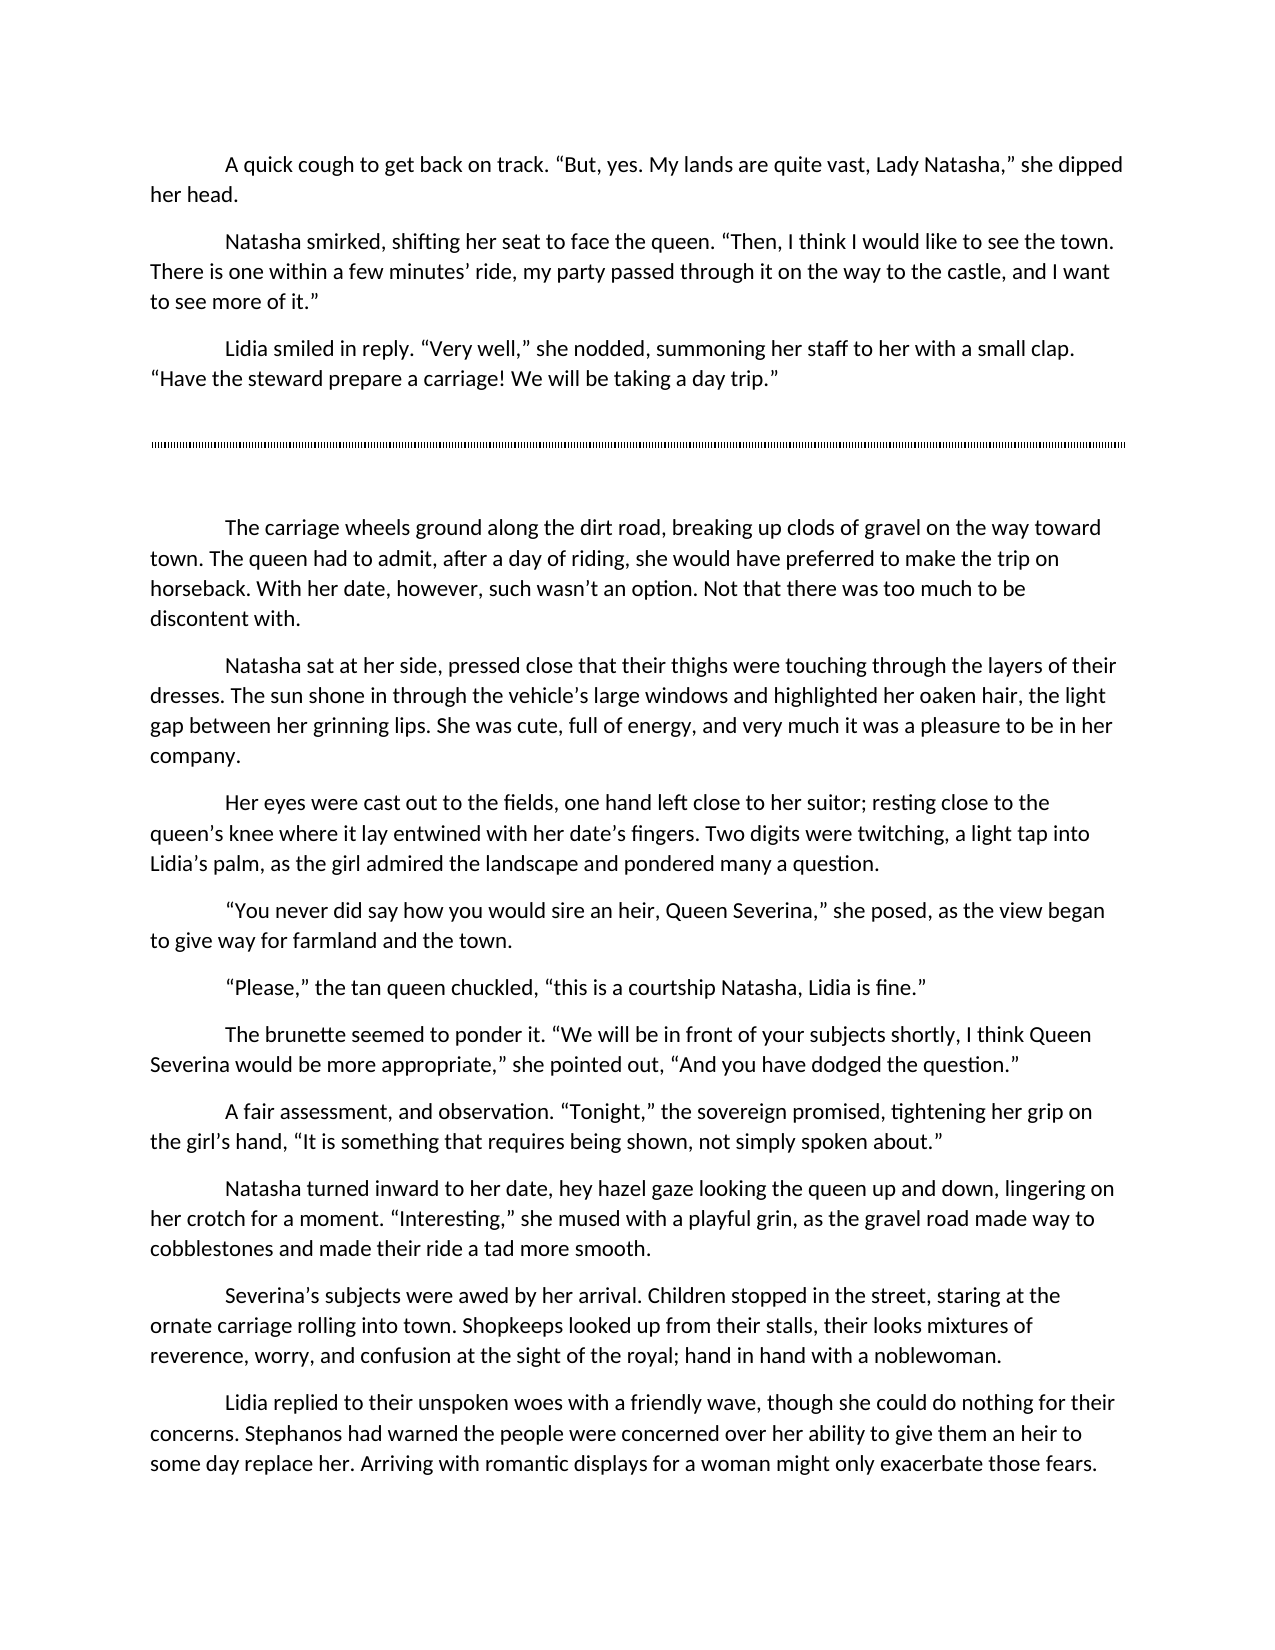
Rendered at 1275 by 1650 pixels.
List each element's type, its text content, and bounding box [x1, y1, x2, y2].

text Her eyes were cast out to the fields, one hand left close to her suitor; resting close to the queen’s knee where it lay entwined with her date’s fingers. Two digits were twitching, a light tap into Lidia’s palm, as the girl admired the landscape and pondered many a question. [150, 788, 1125, 877]
text A fair assessment, and observation. “Tonight,” the sovereign promised, tightening her grip on the girl’s hand, “It is something that requires being shown, not simply spoken about.” [150, 1097, 1125, 1155]
text “You never did say how you would sire an heir, Queen Severina,” she posed, as the view began to give way for farmland and the town. [150, 896, 1125, 954]
text A quick cough to get back on track. “But, yes. My lands are quite vast, Lady Natasha,” she dipped her head. [150, 150, 1125, 208]
text Lidia replied to their unspoken woes with a friendly wave, though she could do nothing for their concerns. Stephanos had warned the people were concerned over her ability to give them an heir to some day replace her. Arriving with romantic displays for a woman might only exacerbate those fears. [150, 1388, 1125, 1477]
text Severina’s subjects were awed by her arrival. Children stopped in the street, staring at the ornate carriage rolling into town. Shopkeeps looked up from their stalls, their looks mixtures of reverence, worry, and confusion at the sight of the royal; hand in hand with a noblewoman. [150, 1281, 1125, 1370]
text Natasha smirked, shifting her seat to face the queen. “Then, I think I would like to see the town. There is one within a few minutes’ ride, my party passed through it on the way to the castle, and I want to see more of it.” [150, 227, 1125, 316]
text “Please,” the tan queen chuckled, “this is a courtship Natasha, Lidia is fine.” [150, 973, 1125, 1001]
text Natasha turned inward to her date, hey hazel gaze looking the queen up and down, lingering on her crotch for a moment. “Interesting,” she mused with a playful grin, as the gravel road made way to cobblestones and made their ride a tad more smooth. [150, 1174, 1125, 1262]
text Lidia smiled in reply. “Very well,” she nodded, summoning her staff to her with a small clap. “Have the steward prepare a carriage! We will be taking a day trip.” [150, 334, 1125, 393]
text Natasha sat at her side, pressed close that their thighs were touching through the layers of their dresses. The sun shone in through the vehicle’s large windows and highlighted her oaken hair, the light gap between her grinning lips. She was cute, full of energy, and very much it was a pleasure to be in her company. [150, 651, 1125, 770]
text The carriage wheels ground along the dirt road, breaking up clods of gravel on the way toward town. The queen had to admit, after a day of riding, she would have preferred to make the trip on horseback. With her date, however, such wasn’t an option. Not that there was too much to be discontent with. [150, 513, 1125, 632]
text The brunette seemed to ponder it. “We will be in front of your subjects shortly, I think Queen Severina would be more appropriate,” she pointed out, “And you have dodged the question.” [150, 1020, 1125, 1078]
